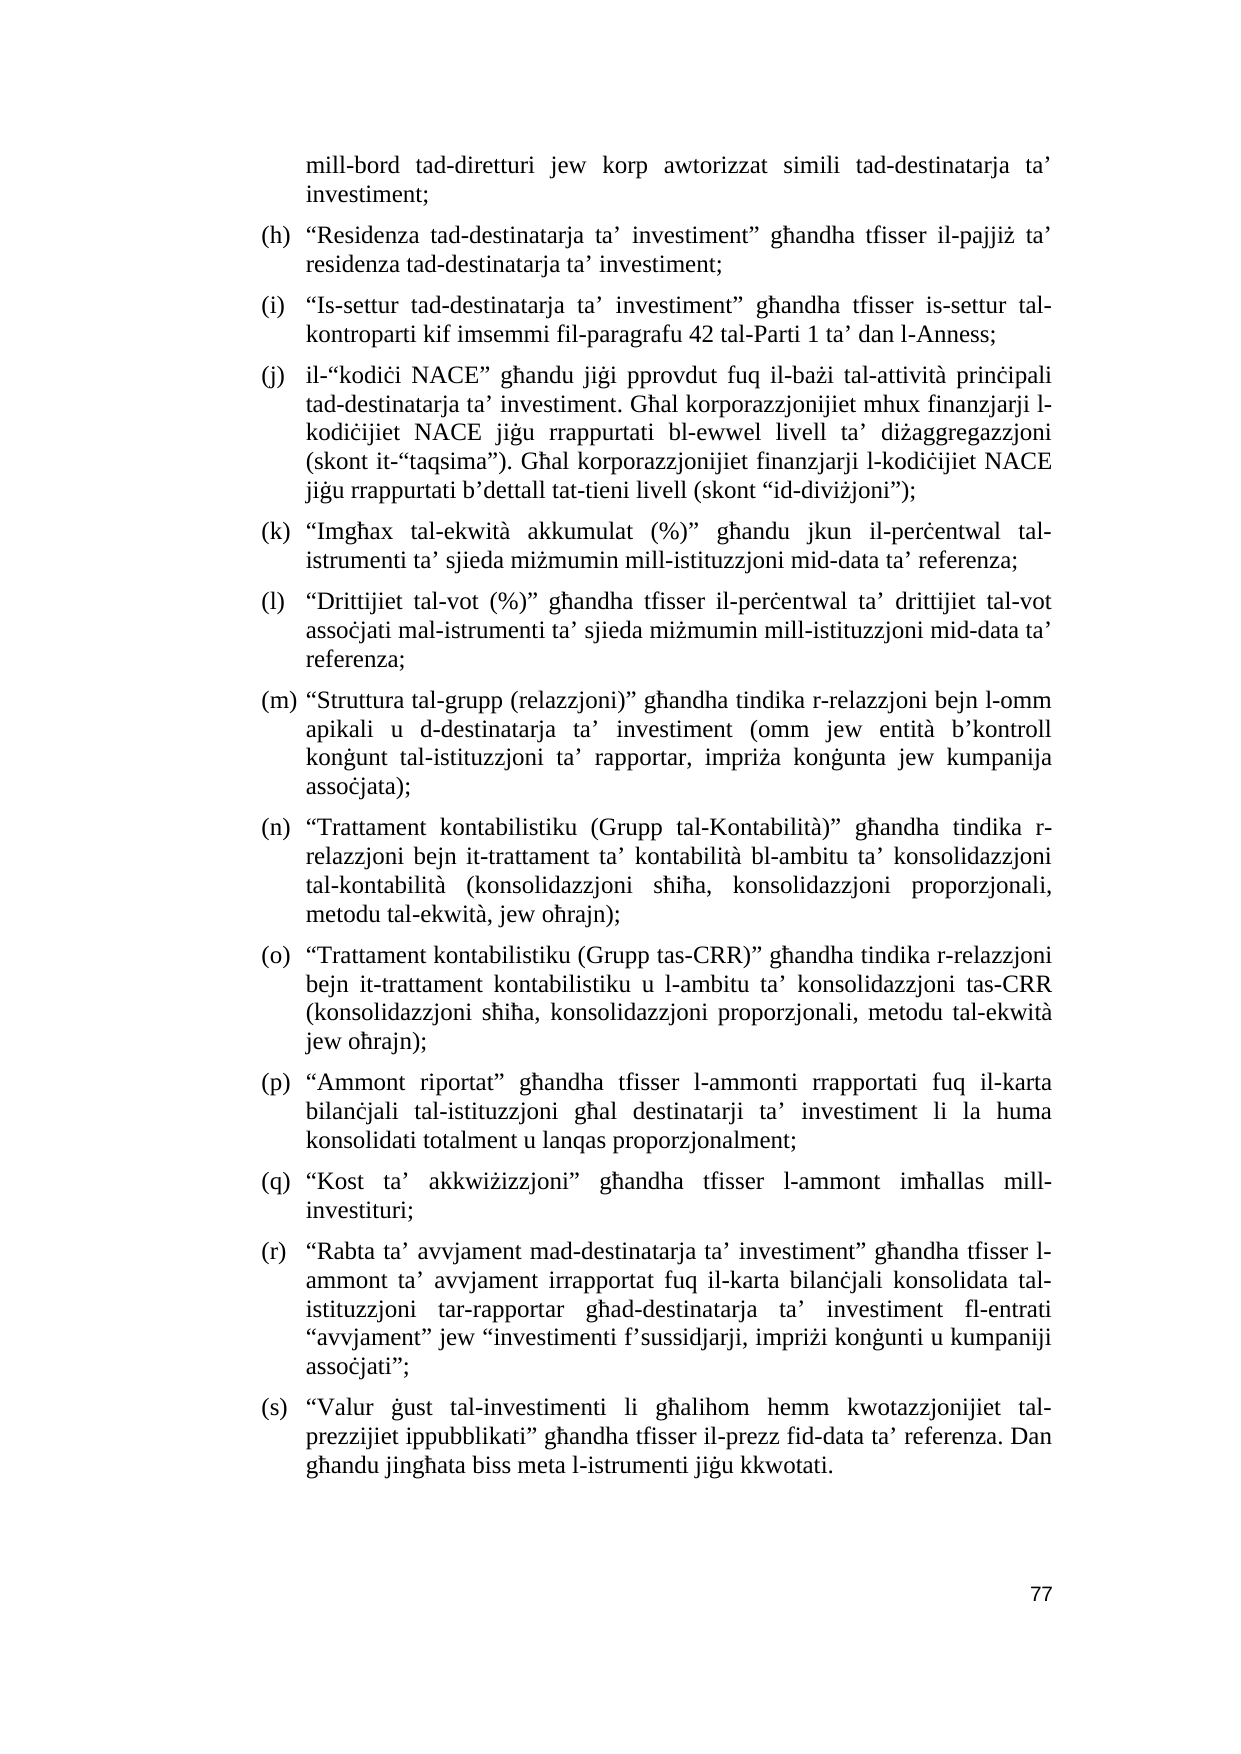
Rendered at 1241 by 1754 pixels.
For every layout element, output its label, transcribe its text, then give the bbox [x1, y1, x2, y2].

list “Rabta ta’ avvjament mad-destinatarja ta’ investiment” għandha tfisser l-ammont ta’ avvjament irrapportat fuq il-karta bilanċjali konsolidata tal-istituzzjoni tar-rapportar għad-destinatarja ta’ investiment fl-entrati “avvjament” jew “investimenti f’sussidjarji, impriżi konġunti u kumpaniji assoċjati”; [261, 1236, 1053, 1380]
list “Residenza tad-destinatarja ta’ investiment” għandha tfisser il-pajjiż ta’ residenza tad-destinatarja ta’ investiment; [261, 220, 1053, 277]
list “Trattament kontabilistiku (Grupp tal-Kontabilità)” għandha tindika r-relazzjoni bejn it-trattament ta’ kontabilità bl-ambitu ta’ konsolidazzjoni tal-kontabilità (konsolidazzjoni sħiħa, konsolidazzjoni proporzjonali, metodu tal-ekwità, jew oħrajn); [261, 812, 1053, 927]
list “Drittijiet tal-vot (%)” għandha tfisser il-perċentwal ta’ drittijiet tal-vot assoċjati mal-istrumenti ta’ sjieda miżmumin mill-istituzzjoni mid-data ta’ referenza; [261, 586, 1053, 672]
list “Imgħax tal-ekwità akkumulat (%)” għandu jkun il-perċentwal tal-istrumenti ta’ sjieda miżmumin mill-istituzzjoni mid-data ta’ referenza; [261, 516, 1053, 574]
list “Trattament kontabilistiku (Grupp tas-CRR)” għandha tindika r-relazzjoni bejn it-trattament kontabilistiku u l-ambitu ta’ konsolidazzjoni tas-CRR (konsolidazzjoni sħiħa, konsolidazzjoni proporzjonali, metodu tal-ekwità jew oħrajn); [261, 940, 1053, 1055]
list “Ammont riportat” għandha tfisser l-ammonti rrapportati fuq il-karta bilanċjali tal-istituzzjoni għal destinatarji ta’ investiment li la huma konsolidati totalment u lanqas proporzjonalment; [261, 1067, 1053, 1154]
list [261, 150, 1053, 207]
list “Struttura tal-grupp (relazzjoni)” għandha tindika r-relazzjoni bejn l-omm apikali u d-destinatarja ta’ investiment (omm jew entità b’kontroll konġunt tal-istituzzjoni ta’ rapportar, impriża konġunta jew kumpanija assoċjata); [261, 685, 1053, 800]
list il-“kodiċi NACE” għandu jiġi pprovdut fuq il-bażi tal-attività prinċipali tad-destinatarja ta’ investiment. Għal korporazzjonijiet mhux finanzjarji l-kodiċijiet NACE jiġu rrappurtati bl-ewwel livell ta’ diżaggregazzjoni (skont it-“taqsima”). Għal korporazzjonijiet finanzjarji l-kodiċijiet NACE jiġu rrappurtati b’dettall tat-tieni livell (skont “id-diviżjoni”); [261, 360, 1053, 504]
list “Kost ta’ akkwiżizzjoni” għandha tfisser l-ammont imħallas mill-investituri; [261, 1166, 1053, 1224]
list “Valur ġust tal-investimenti li għalihom hemm kwotazzjonijiet tal-prezzijiet ippubblikati” għandha tfisser il-prezz fid-data ta’ referenza. Dan għandu jingħata biss meta l-istrumenti jiġu kkwotati. [261, 1392, 1053, 1479]
list “Is-settur tad-destinatarja ta’ investiment” għandha tfisser is-settur tal-kontroparti kif imsemmi fil-paragrafu 42 tal-Parti 1 ta’ dan l-Anness; [261, 290, 1053, 347]
